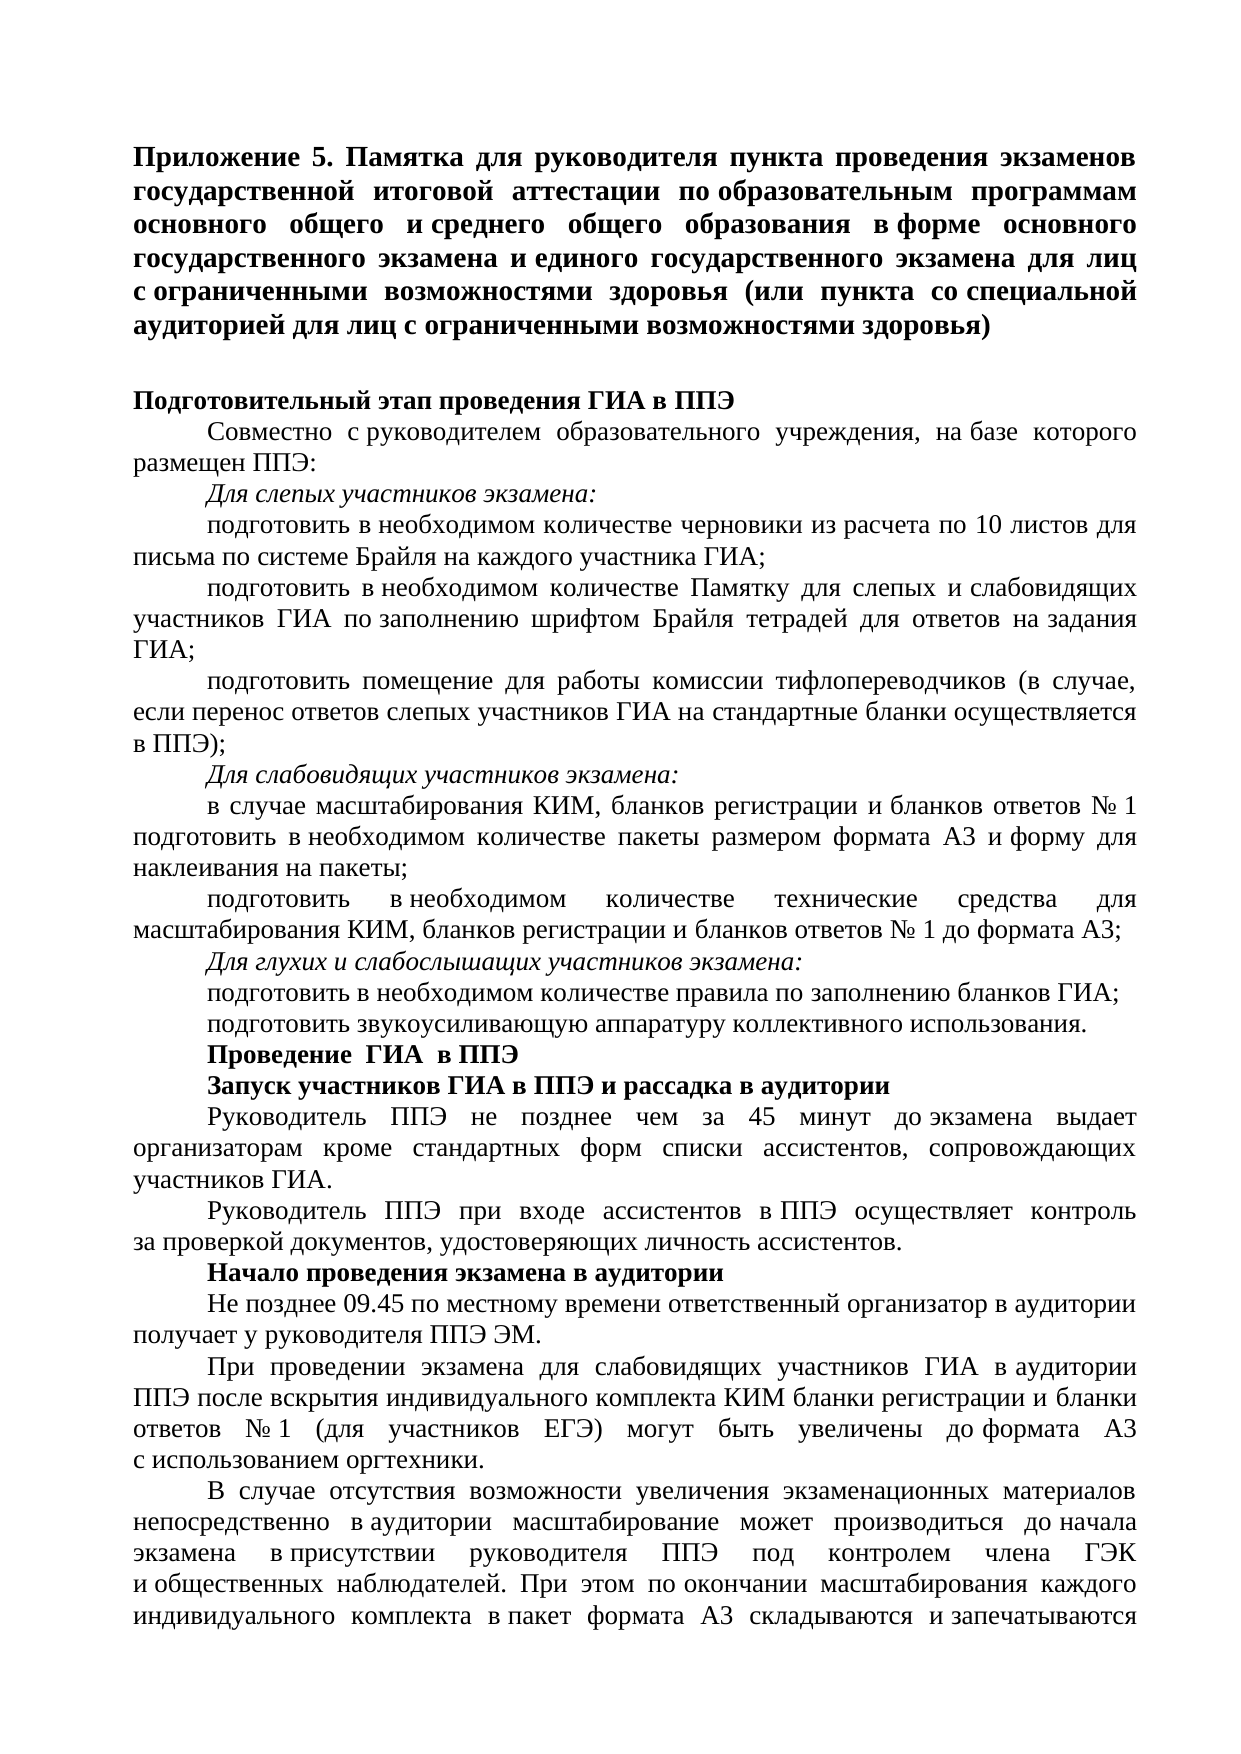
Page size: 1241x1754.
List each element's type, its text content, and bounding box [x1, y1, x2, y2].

text Совместно с руководителем образовательного учреждения, на базе которого размещен ППЭ: [133, 415, 1137, 477]
text При проведении экзамена для слабовидящих участников ГИА в аудитории ППЭ после вскрытия индивидуального комплекта КИМ бланки регистрации и бланки ответов № 1 (для участников ЕГЭ) могут быть увеличены до формата А3 с использованием оргтехники. [133, 1349, 1137, 1474]
text Проведение ГИА в ППЭ [133, 1038, 1137, 1069]
text Запуск участников ГИА в ППЭ и рассадка в аудитории [133, 1069, 1137, 1100]
text Руководитель ППЭ не позднее чем за 45 минут до экзамена выдает организаторам кроме стандартных форм списки ассистентов, сопровождающих участников ГИА. [133, 1100, 1137, 1194]
text Не позднее 09.45 по местному времени ответственный организатор в аудитории получает у руководителя ППЭ ЭМ. [133, 1287, 1137, 1349]
text подготовить в необходимом количестве Памятку для слепых и слабовидящих участников ГИА по заполнению шрифтом Брайля тетрадей для ответов на задания ГИА; [133, 571, 1137, 664]
text Для слабовидящих участников экзамена: [133, 758, 1137, 789]
text подготовить в необходимом количестве технические средства для масштабирования КИМ, бланков регистрации и бланков ответов № 1 до формата А3; [133, 882, 1137, 945]
text Для слепых участников экзамена: [133, 477, 1137, 509]
text Подготовительный этап проведения ГИА в ППЭ [133, 384, 1137, 415]
subtitle Приложение 5. Памятка для руководителя пункта проведения экзаменов государственной итоговой аттестации по образовательным программам основного общего и среднего общего образования в форме основного государственного экзамена и единого государственного экзамена для лиц с ограниченными возможностями здоровья (или пункта со специальной аудиторией для лиц с ограниченными возможностями здоровья) [133, 139, 1137, 340]
text подготовить помещение для работы комиссии тифлопереводчиков (в случае, если перенос ответов слепых участников ГИА на стандартные бланки осуществляется в ППЭ); [133, 664, 1137, 758]
text Для глухих и слабослышащих участников экзамена: [133, 945, 1137, 976]
text Руководитель ППЭ при входе ассистентов в ППЭ осуществляет контроль за проверкой документов, удостоверяющих личность ассистентов. [133, 1194, 1137, 1256]
text подготовить звукоусиливающую аппаратуру коллективного использования. [133, 1007, 1137, 1038]
text Начало проведения экзамена в аудитории [133, 1256, 1137, 1287]
text подготовить в необходимом количестве правила по заполнению бланков ГИА; [133, 976, 1137, 1007]
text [133, 1474, 1137, 1630]
text подготовить в необходимом количестве черновики из расчета по 10 листов для письма по системе Брайля на каждого участника ГИА; [133, 509, 1137, 571]
text в случае масштабирования КИМ, бланков регистрации и бланков ответов № 1 подготовить в необходимом количестве пакеты размером формата А3 и форму для наклеивания на пакеты; [133, 789, 1137, 882]
